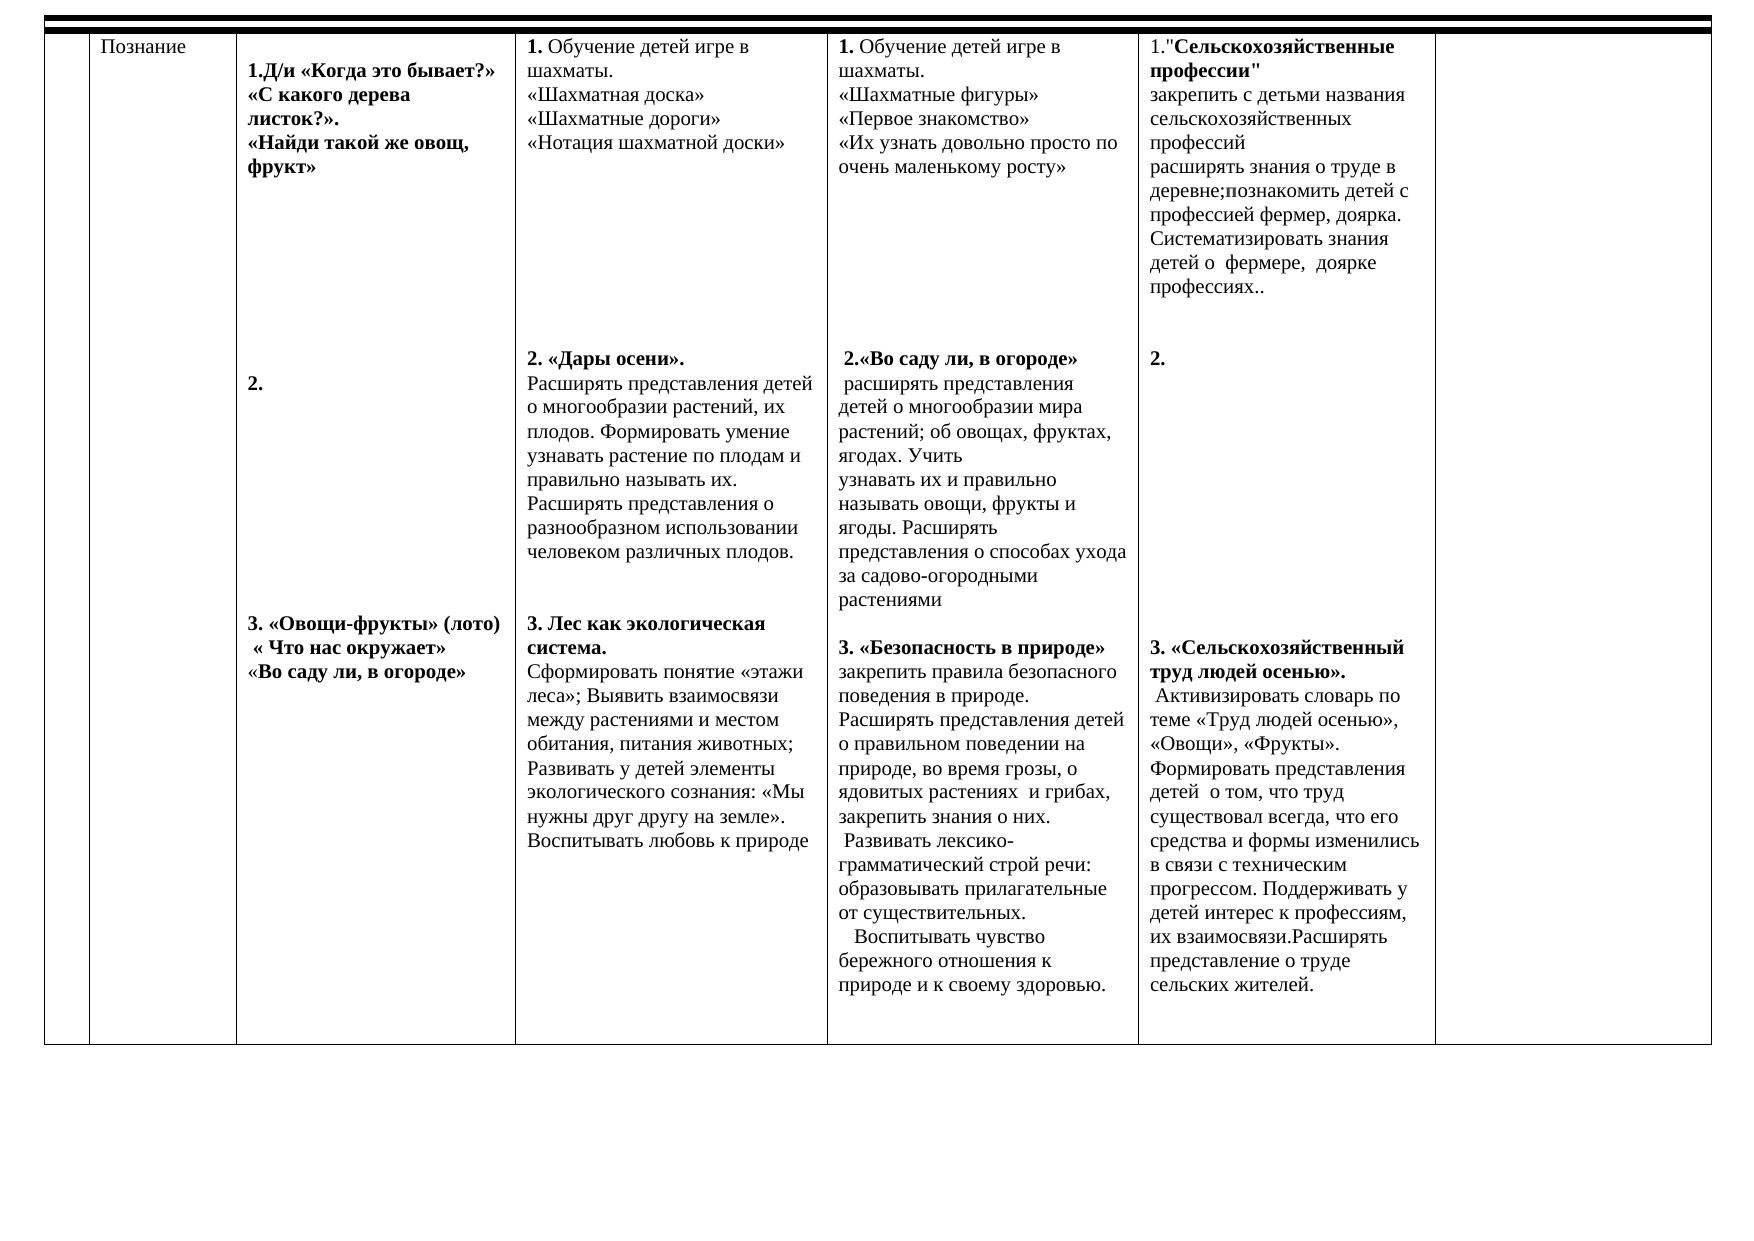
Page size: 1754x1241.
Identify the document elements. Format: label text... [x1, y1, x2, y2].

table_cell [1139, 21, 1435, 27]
table_cell 1. Обучение детей игре в шахматы. «Шахматная доска» «Шахматные дороги» «Нотация шахматной доски» 2. «Дары осени». Расширять представления детей о многообразии растений, их плодов. Формировать умение узнавать растение по плодам и правильно называть их. Расширять представления о разнообразном использовании человеком различных плодов. 3. Лес как экологическая система. Сформировать понятие «этажи леса»; Выявить взаимосвязи между растениями и местом обитания, питания животных; Развивать у детей элементы экологического сознания: «Мы нужны друг другу на земле». Воспитывать любовь к природе [516, 34, 827, 1044]
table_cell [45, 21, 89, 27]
table_cell [1435, 21, 1711, 27]
table_cell 1."Сельскохозяйственные профессии" закрепить с детьми названия сельскохозяйственных профессий расширять знания о труде в деревне;познакомить детей с профессией фермер, доярка. Систематизировать знания детей о фермере, доярке профессиях.. 2. 3. «Сельскохозяйственный труд людей осенью». Активизировать словарь по теме «Труд людей осенью», «Овощи», «Фрукты». Формировать представления детей о том, что труд существовал всегда, что его средства и формы изменились в связи с техническим прогрессом. Поддерживать у детей интерес к профессиям, их взаимосвязи.Расширять представление о труде сельских жителей. [1139, 34, 1435, 1044]
table_cell Познание [90, 34, 236, 1044]
table_cell [1436, 34, 1711, 1044]
table_cell 1. Обучение детей игре в шахматы. «Шахматные фигуры» «Первое знакомство» «Их узнать довольно просто по очень маленькому росту» 2.«Во саду ли, в огороде» расширять представления детей о многообразии мира растений; об овощах, фруктах, ягодах. Учить узнавать их и правильно называть овощи, фрукты и ягоды. Расширять представления о способах ухода за садово-огородными растениями 3. «Безопасность в природе» закрепить правила безопасного поведения в природе. Расширять представления детей о правильном поведении на природе, во время грозы, о ядовитых растениях и грибах, закрепить знания о них. Развивать лексико-грамматический строй речи: образовывать прилагательные от существительных. Воспитывать чувство бережного отношения к природе и к своему здоровью. [828, 34, 1138, 1044]
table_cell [45, 34, 89, 1044]
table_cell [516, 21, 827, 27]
table_cell 1.Д/и «Когда это бывает?» «С какого дерева листок?». «Найди такой же овощ, фрукт» 2. 3. «Овощи-фрукты» (лото) « Что нас окружает» «Во саду ли, в огороде» [237, 34, 515, 1044]
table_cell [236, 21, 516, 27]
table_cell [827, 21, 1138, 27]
